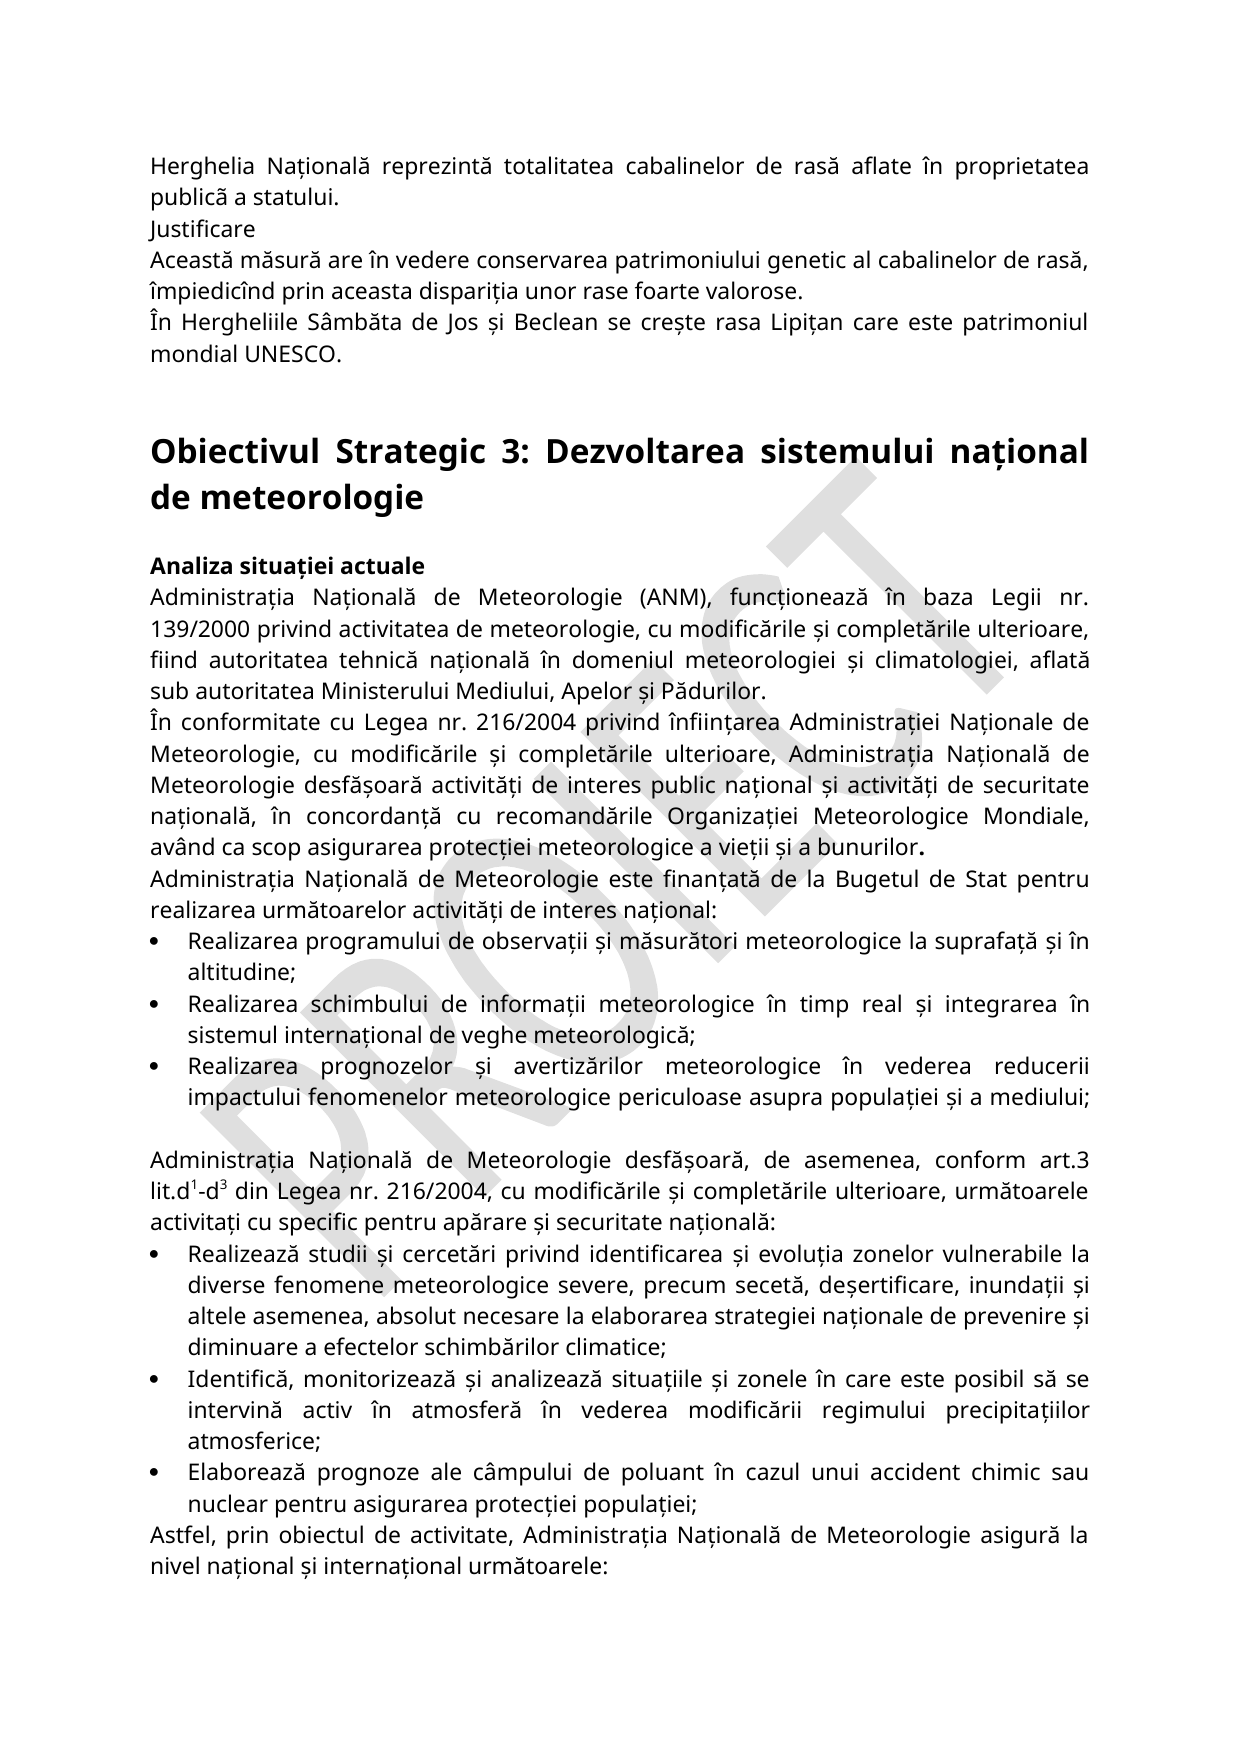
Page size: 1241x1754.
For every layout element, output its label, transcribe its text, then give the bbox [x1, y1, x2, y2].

list Realizarea programului de observaţii și măsurători meteorologice la suprafață şi în altitudine; [150, 925, 1090, 988]
text Administraţia Naţională de Meteorologie (ANM), funcționează în baza Legii nr. 139/2000 privind activitatea de meteorologie, cu modificările și completările ulterioare, fiind autoritatea tehnică națională în domeniul meteorologiei şi climatologiei, aflată sub autoritatea Ministerului Mediului, Apelor și Pădurilor. [150, 581, 1090, 706]
text Administraţia Națională de Meteorologie este finanţată de la Bugetul de Stat pentru realizarea următoarelor activităţi de interes naţional: [150, 863, 1090, 925]
list Realizarea prognozelor şi avertizărilor meteorologice în vederea reducerii impactului fenomenelor meteorologice periculoase asupra populaţiei şi a mediului; [150, 1050, 1090, 1144]
text Analiza situației actuale [150, 550, 1090, 581]
text În Hergheliile Sâmbăta de Jos și Beclean se crește rasa Lipițan care este patrimoniul mondial UNESCO. [150, 306, 1090, 369]
list Elaborează prognoze ale câmpului de poluant în cazul unui accident chimic sau nuclear pentru asigurarea protecţiei populaţiei; [150, 1456, 1090, 1519]
list Astfel, prin obiectul de activitate, Administrația Națională de Meteorologie asigură la nivel național și internațional următoarele: [150, 1519, 1090, 1581]
list Realizarea schimbului de informaţii meteorologice în timp real şi integrarea în sistemul internațional de veghe meteorologică; [150, 988, 1090, 1050]
list Realizează studii şi cercetări privind identificarea şi evoluţia zonelor vulnerabile la diverse fenomene meteorologice severe, precum secetă, deşertificare, inundaţii şi altele asemenea, absolut necesare la elaborarea strategiei naţionale de prevenire şi diminuare a efectelor schimbărilor climatice; [150, 1238, 1090, 1363]
list Identifică, monitorizează şi analizează situaţiile şi zonele în care este posibil să se intervină activ în atmosferă în vederea modificării regimului precipitaţiilor atmosferice; [150, 1363, 1090, 1456]
text Herghelia Națională reprezintă totalitatea cabalinelor de rasă aflate în proprietatea publicã a statului. [150, 150, 1090, 212]
text Obiectivul Strategic 3: Dezvoltarea sistemului național de meteorologie [150, 428, 1090, 519]
list Administraţia Naţională de Meteorologie desfăşoară, de asemenea, conform art.3 lit.d1-d3 din Legea nr. 216/2004, cu modificările și completările ulterioare, următoarele activitaţi cu specific pentru apărare și securitate naţională: [150, 1144, 1090, 1238]
text Această măsură are în vedere conservarea patrimoniului genetic al cabalinelor de rasă, împiedicînd prin aceasta dispariția unor rase foarte valorose. [150, 244, 1090, 306]
text Justificare [150, 212, 1090, 244]
text În conformitate cu Legea nr. 216/2004 privind înfiinţarea Administraţiei Naţionale de Meteorologie, cu modificările și completările ulterioare, Administraţia Naţională de Meteorologie desfăşoară activităţi de interes public naţional și activități de securitate națională, în concordanţă cu recomandările Organizaţiei Meteorologice Mondiale, având ca scop asigurarea protecţiei meteorologice a vieţii şi a bunurilor. [150, 706, 1090, 863]
